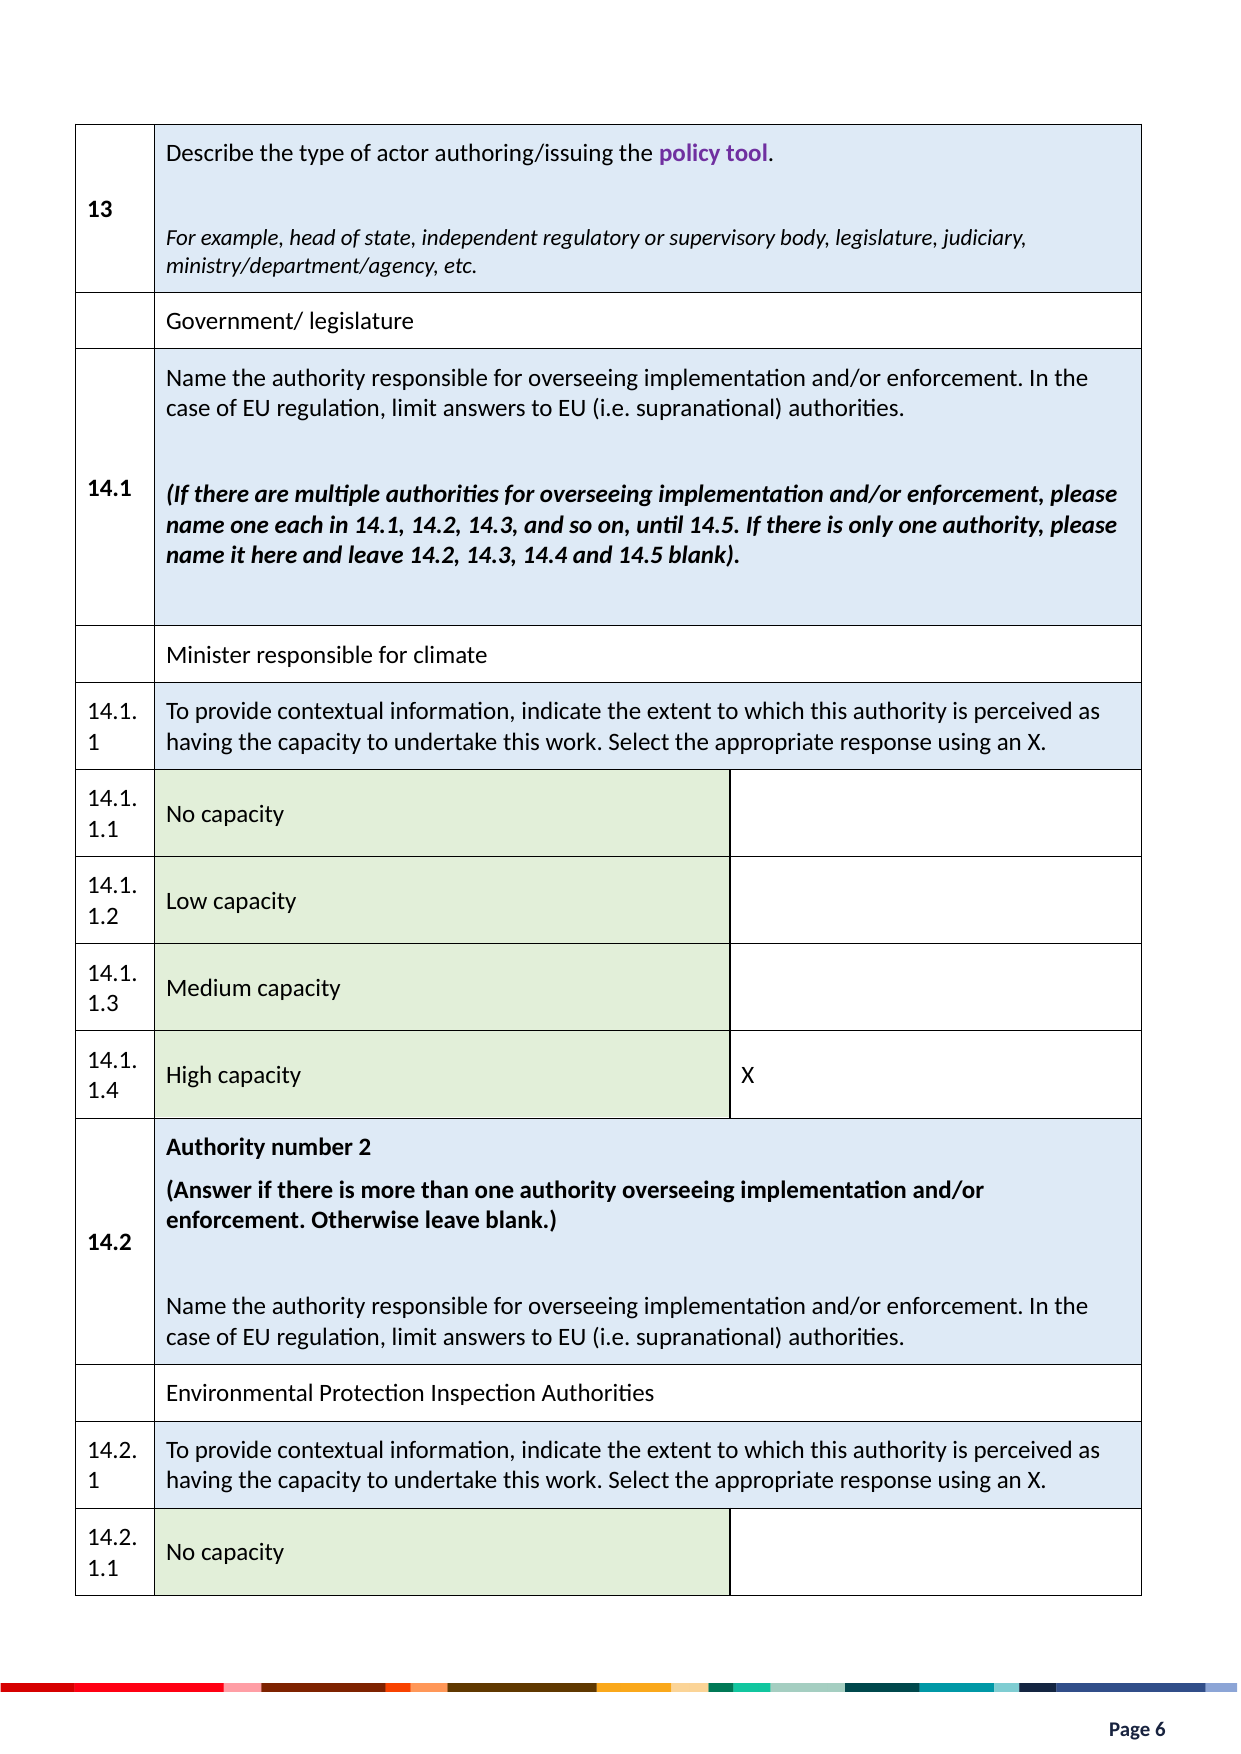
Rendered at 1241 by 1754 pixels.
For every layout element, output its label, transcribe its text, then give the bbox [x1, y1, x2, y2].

table_cell No capacity [155, 1509, 729, 1595]
table_cell Authority number 2 (Answer if there is more than one authority overseeing implementation and/or enforcement. Otherwise leave blank.) Name the authority responsible for overseeing implementation and/or enforcement. In the case of EU regulation, limit answers to EU (i.e. supranational) authorities. [155, 1119, 1141, 1364]
table_cell High capacity [155, 1031, 729, 1117]
table_cell 14.1.1.1 [76, 770, 154, 856]
table_cell [76, 1365, 154, 1421]
table_cell No capacity [155, 770, 729, 856]
table_cell [76, 293, 154, 348]
table_cell Name the authority responsible for overseeing implementation and/or enforcement. In the case of EU regulation, limit answers to EU (i.e. supranational) authorities. (If there are multiple authorities for overseeing implementation and/or enforcement, please name one each in 14.1, 14.2, 14.3, and so on, until 14.5. If there is only one authority, please name it here and leave 14.2, 14.3, 14.4 and 14.5 blank). [155, 349, 1141, 625]
table_cell 14.1.1.3 [76, 944, 154, 1030]
table_cell To provide contextual information, indicate the extent to which this authority is perceived as having the capacity to undertake this work. Select the appropriate response using an X. [155, 1422, 1141, 1508]
table_cell 14.1.1.4 [76, 1031, 154, 1117]
table_cell [731, 770, 1141, 856]
table_cell Minister responsible for climate [155, 626, 1141, 682]
table_cell X [731, 1031, 1141, 1117]
table_cell Medium capacity [155, 944, 729, 1030]
table_cell 14.2.1.1 [76, 1509, 154, 1595]
table_cell Low capacity [155, 857, 729, 943]
table_cell Government/ legislature [155, 293, 1141, 348]
table_cell 14.1.1.2 [76, 857, 154, 943]
table_cell 14.2.1 [76, 1422, 154, 1508]
table_cell [731, 857, 1141, 943]
table_cell 14.1 [76, 349, 154, 625]
table_cell [76, 626, 154, 682]
table_cell 14.2 [76, 1119, 154, 1364]
picture [0, 1683, 1236, 1692]
table_cell Environmental Protection Inspection Authorities [155, 1365, 1141, 1421]
table_cell [731, 944, 1141, 1030]
table_cell [731, 1509, 1141, 1595]
table_cell 14.1.1 [76, 683, 154, 769]
table_cell Describe the type of actor authoring/issuing the policy tool. For example, head of state, independent regulatory or supervisory body, legislature, judiciary, ministry/department/agency, etc. [155, 125, 1141, 292]
table_cell To provide contextual information, indicate the extent to which this authority is perceived as having the capacity to undertake this work. Select the appropriate response using an X. [155, 683, 1141, 769]
table_cell 13 [76, 125, 154, 292]
